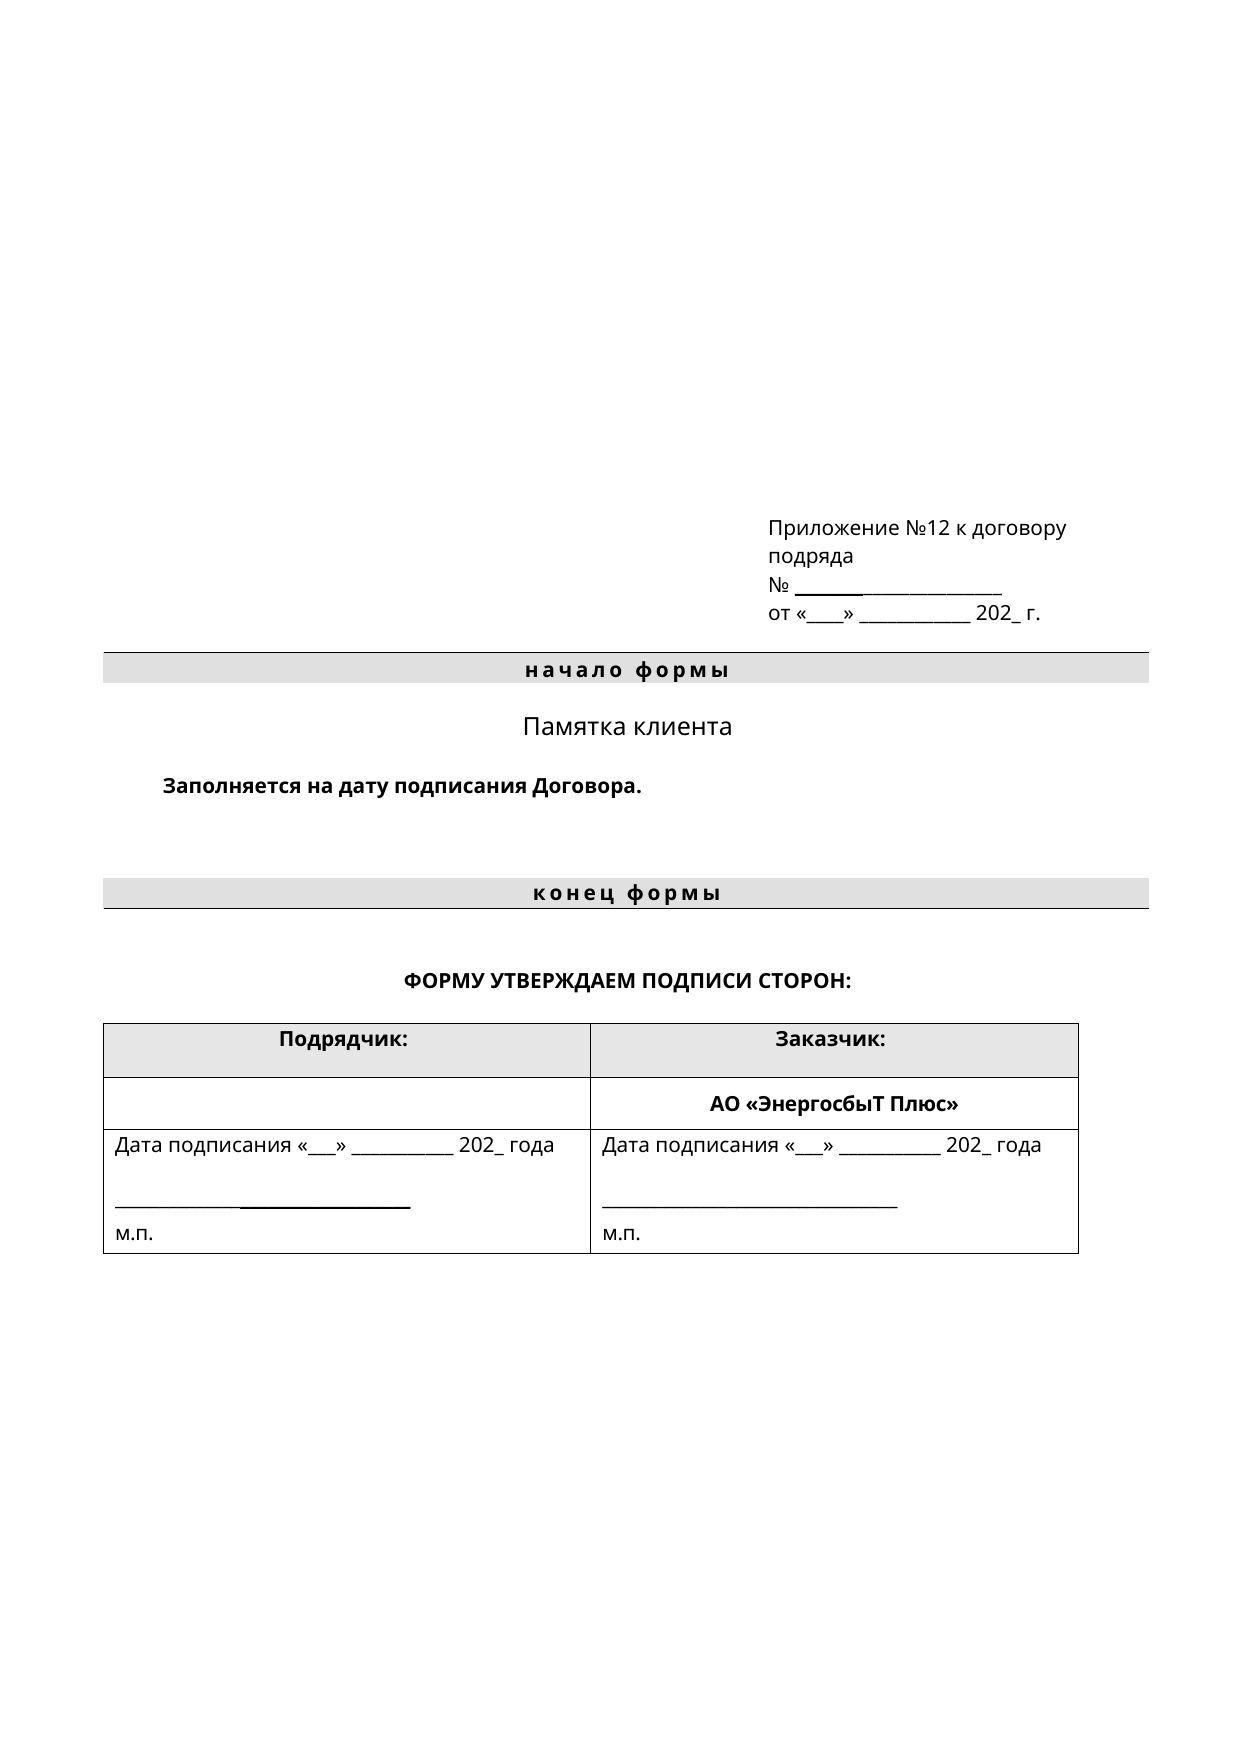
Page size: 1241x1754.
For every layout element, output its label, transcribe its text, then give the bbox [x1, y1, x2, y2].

text Заполняется на дату подписания Договора. [103, 771, 1152, 799]
text от «____» ____________ 202_ г. [768, 598, 1152, 627]
text конец формы [103, 878, 1149, 909]
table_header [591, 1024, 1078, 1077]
text начало формы [103, 653, 1149, 683]
text Памятка клиента [103, 708, 1152, 742]
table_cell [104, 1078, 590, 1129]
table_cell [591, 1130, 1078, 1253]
text ФОРМУ УТВЕРЖДАЕМ ПОДПИСИ СТОРОН: [103, 966, 1152, 995]
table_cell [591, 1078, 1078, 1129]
text Приложение №12 к договору подряда [768, 513, 1152, 570]
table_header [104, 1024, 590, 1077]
text № _______________________ [768, 570, 1152, 598]
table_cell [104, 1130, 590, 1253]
